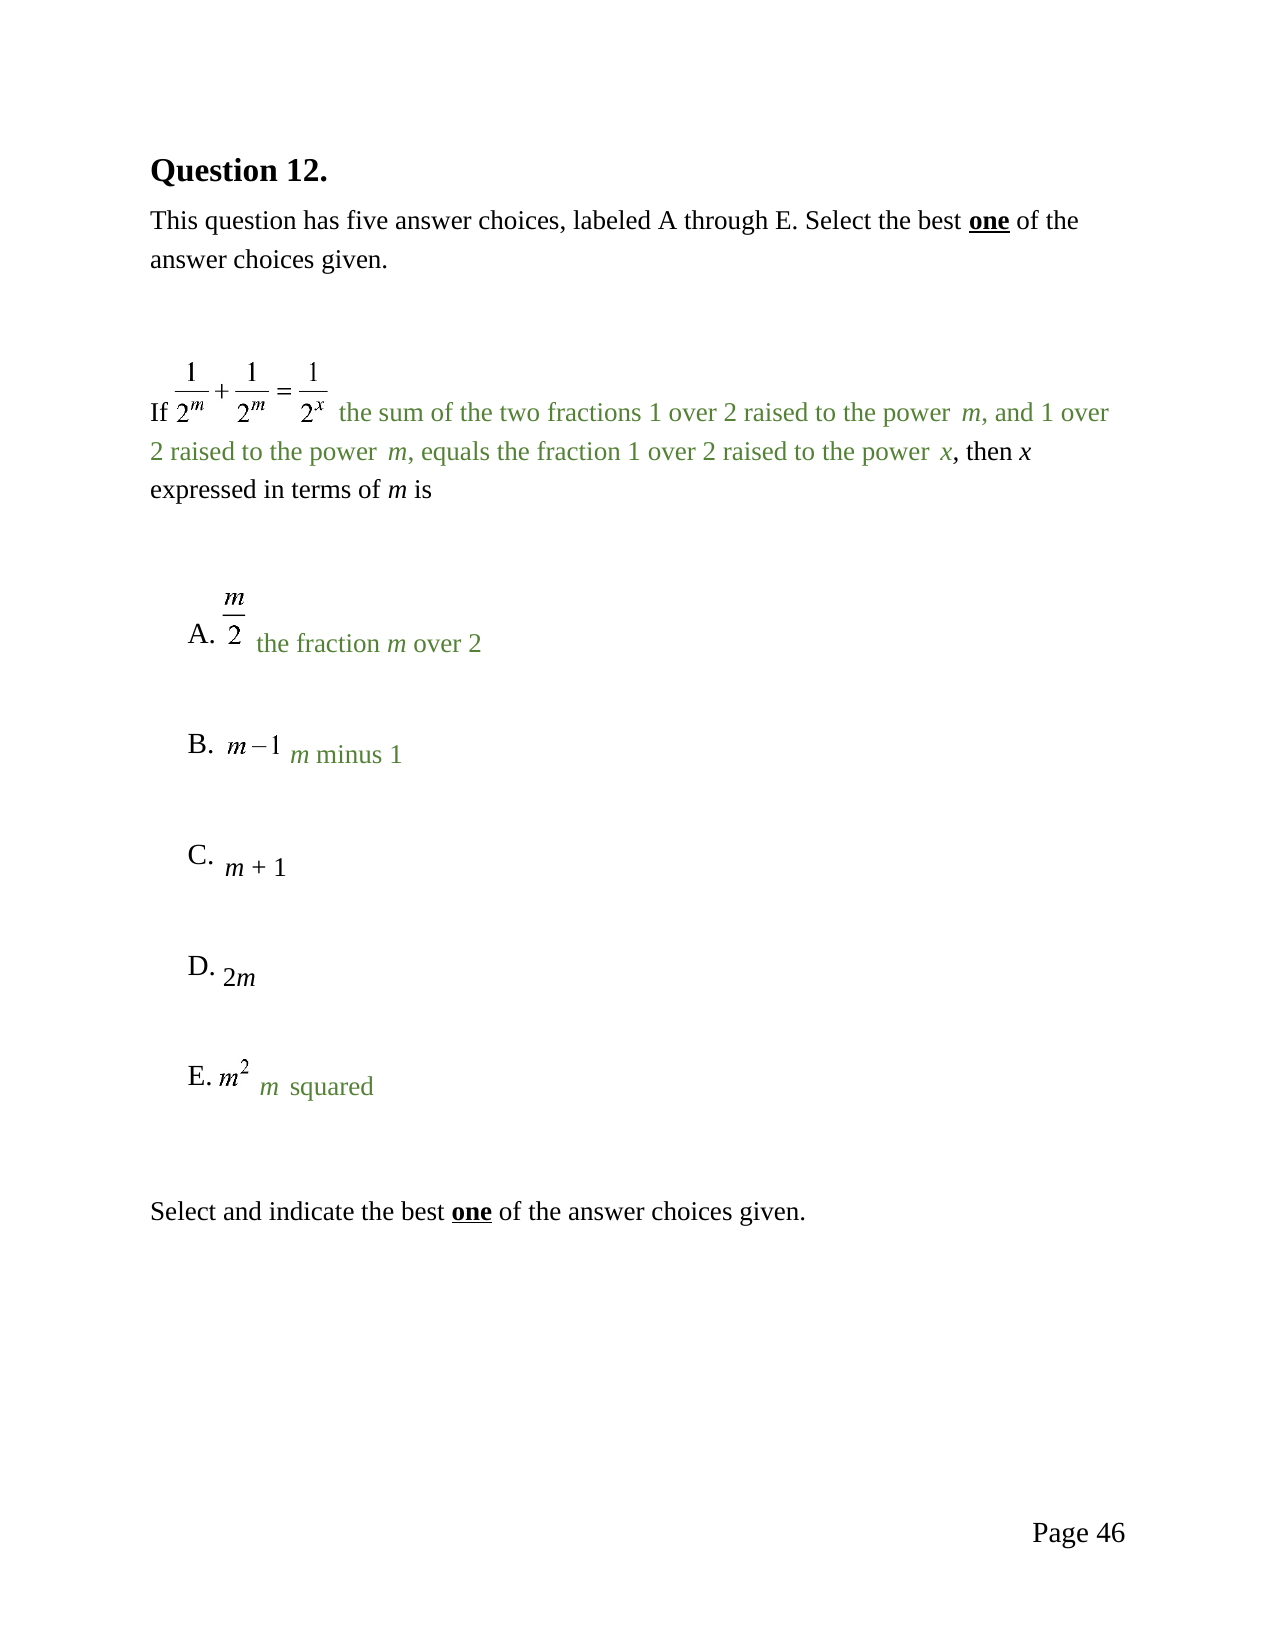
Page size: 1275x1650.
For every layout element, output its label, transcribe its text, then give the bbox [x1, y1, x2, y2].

list the fraction m over 2 [187, 593, 1125, 661]
text If the sum of the two fractions 1 over 2 raised to the power m, and 1 over 2 raised to the power m, equals the fraction 1 over 2 raised to the power x, then x expressed in terms of m is [150, 362, 1125, 505]
picture [222, 593, 246, 644]
picture [227, 735, 279, 754]
list m minus 1 [187, 726, 1125, 771]
picture [174, 362, 328, 422]
list 2m [187, 948, 1125, 993]
picture [219, 1059, 249, 1086]
text This question has five answer choices, labeled A through E. Select the best one of the answer choices given. [150, 204, 1125, 274]
text Select and indicate the best one of the answer choices given. [150, 1195, 1125, 1226]
subtitle Question 12. [150, 150, 1125, 188]
list m + 1 [187, 837, 1125, 882]
list m squared [187, 1058, 1125, 1103]
